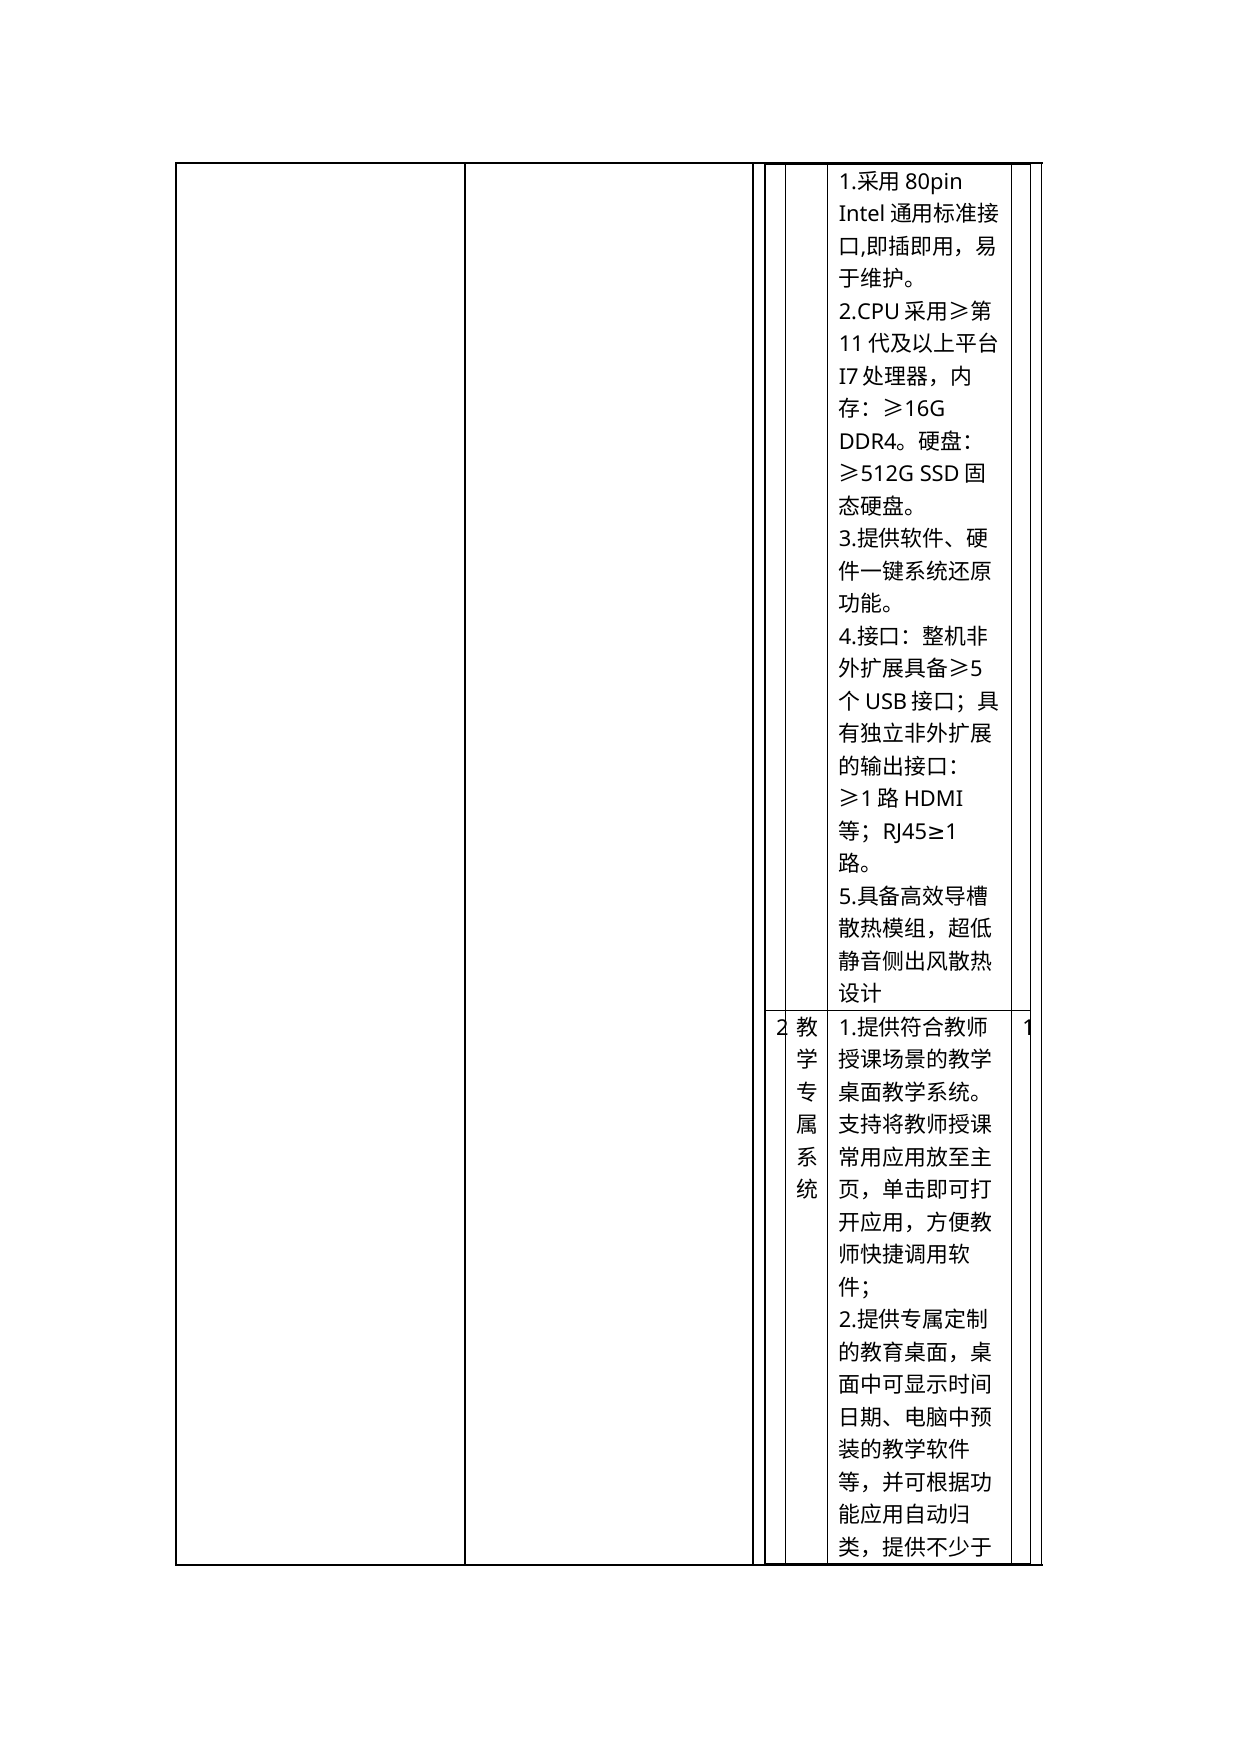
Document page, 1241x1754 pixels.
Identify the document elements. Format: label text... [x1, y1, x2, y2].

table_cell [766, 1011, 785, 1563]
table_cell [754, 164, 764, 1564]
table_cell [1031, 164, 1041, 1564]
table_cell [828, 1011, 1011, 1563]
table_cell [1012, 1011, 1030, 1563]
table_cell [828, 165, 1011, 1010]
table_cell ▲ [466, 164, 752, 1564]
table_cell 1 [177, 164, 464, 1564]
table_cell [786, 165, 827, 1010]
table_cell [766, 165, 785, 1010]
table_cell [1012, 165, 1030, 1010]
table_cell [786, 1011, 827, 1563]
